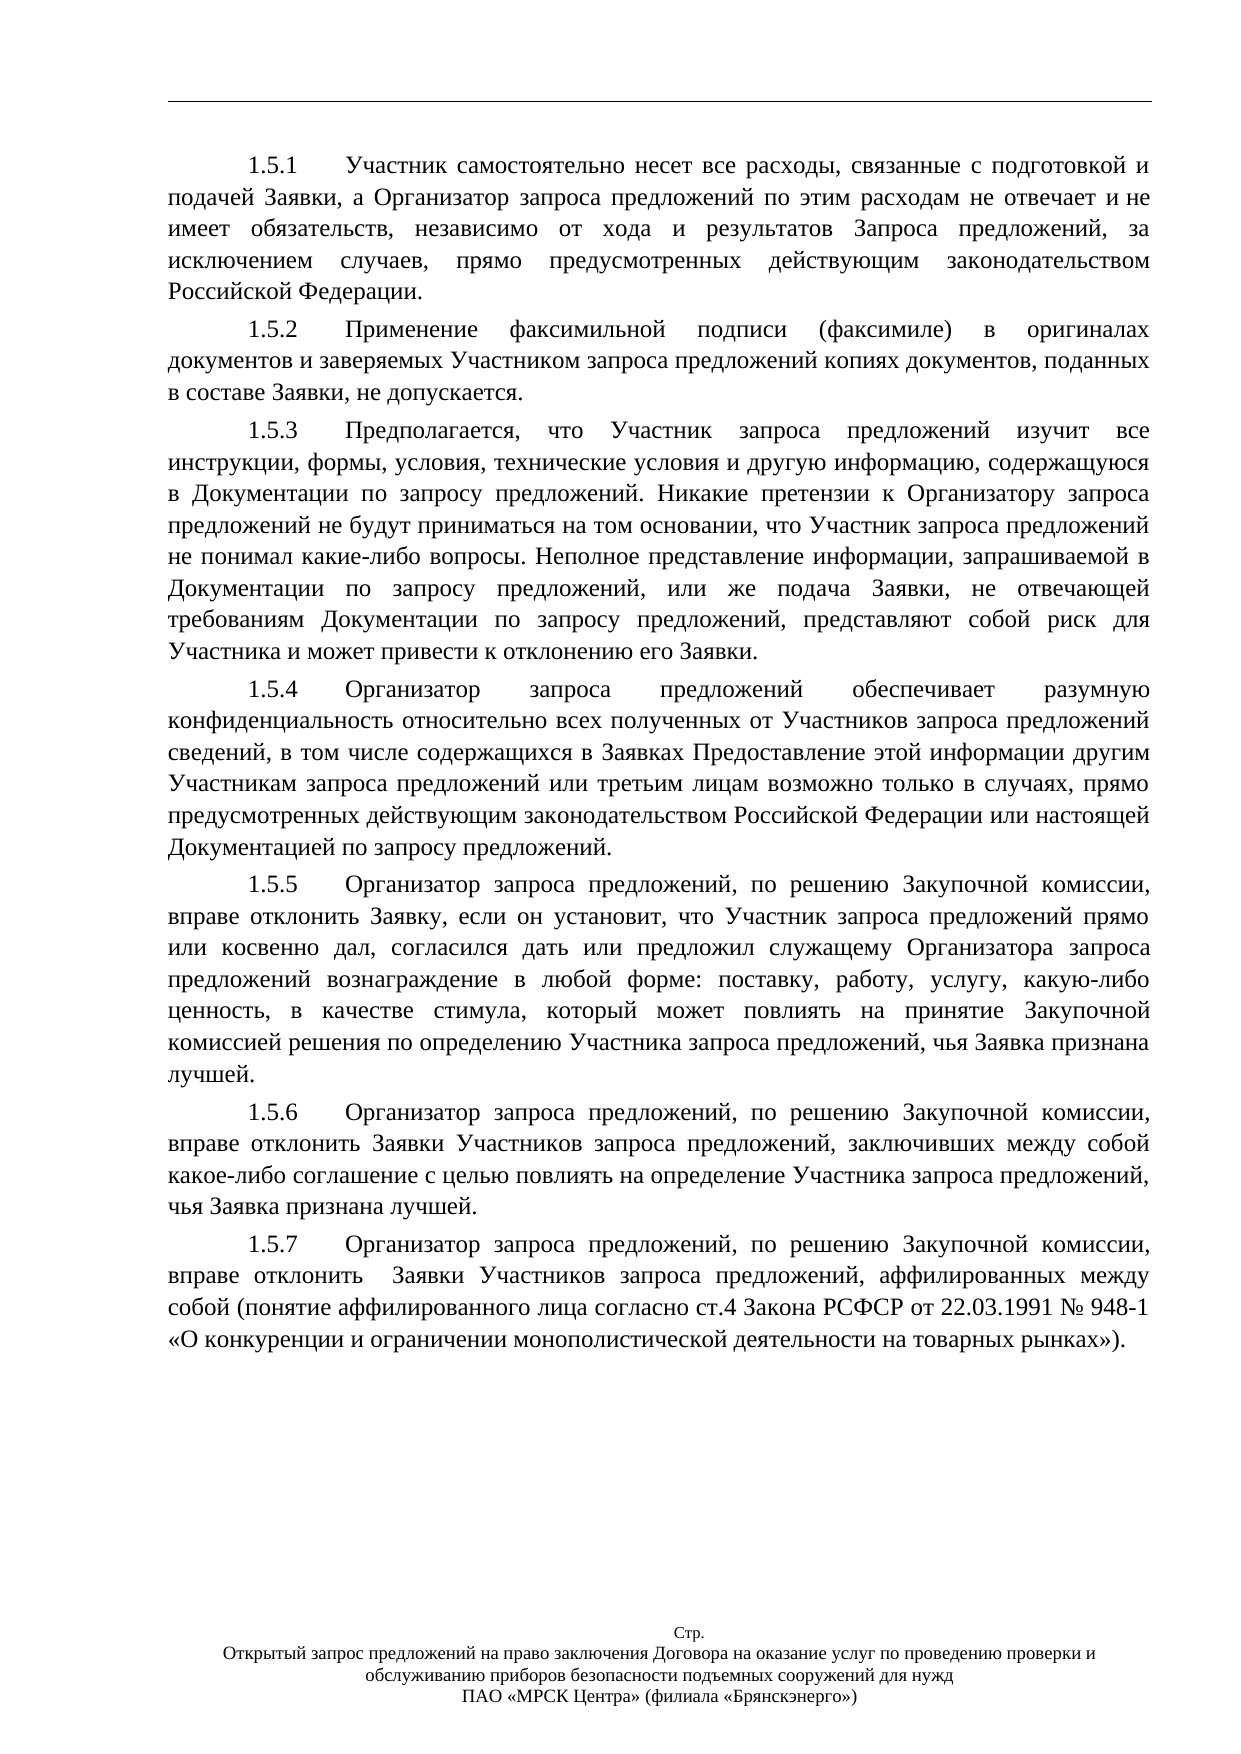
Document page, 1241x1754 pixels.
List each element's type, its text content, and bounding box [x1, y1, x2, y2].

list Организатор запроса предложений, по решению Закупочной комиссии, вправе отклонить Заявки Участников запроса предложений, аффилированных между собой (понятие аффилированного лица согласно ст.4 Закона РСФСР от 22.03.1991 № 948-1 «О конкуренции и ограничении монополистической деятельности на товарных рынках»). [168, 1229, 1150, 1352]
list Организатор запроса предложений обеспечивает разумную конфиденциальность относительно всех полученных от Участников запроса предложений сведений, в том числе содержащихся в Заявках Предоставление этой информации другим Участникам запроса предложений или третьим лицам возможно только в случаях, прямо предусмотренных действующим законодательством Российской Федерации или настоящей Документацией по запросу предложений. [168, 674, 1150, 860]
list Участник самостоятельно несет все расходы, связанные с подготовкой и подачей Заявки, а Организатор запроса предложений по этим расходам не отвечает и не имеет обязательств, независимо от хода и результатов Запроса предложений, за исключением случаев, прямо предусмотренных действующим законодательством Российской Федерации. [168, 150, 1150, 305]
list Организатор запроса предложений, по решению Закупочной комиссии, вправе отклонить Заявку, если он установит, что Участник запроса предложений прямо или косвенно дал, согласился дать или предложил служащему Организатора запроса предложений вознаграждение в любой форме: поставку, работу, услугу, какую-либо ценность, в качестве стимула, который может повлиять на принятие Закупочной комиссией решения по определению Участника запроса предложений, чья Заявка признана лучшей. [168, 869, 1150, 1087]
list Применение факсимильной подписи (факсимиле) в оригиналах документов и заверяемых Участником запроса предложений копиях документов, поданных в составе Заявки, не допускается. [168, 314, 1150, 406]
list Организатор запроса предложений, по решению Закупочной комиссии, вправе отклонить Заявки Участников запроса предложений, заключивших между собой какое-либо соглашение с целью повлиять на определение Участника запроса предложений, чья Заявка признана лучшей. [168, 1097, 1150, 1220]
list Предполагается, что Участник запроса предложений изучит все инструкции, формы, условия, технические условия и другую информацию, содержащуюся в Документации по запросу предложений. Никакие претензии к Организатору запроса предложений не будут приниматься на том основании, что Участник запроса предложений не понимал какие-либо вопросы. Неполное представление информации, запрашиваемой в Документации по запросу предложений, или же подача Заявки, не отвечающей требованиям Документации по запросу предложений, представляют собой риск для Участника и может привести к отклонению его Заявки. [168, 415, 1150, 665]
